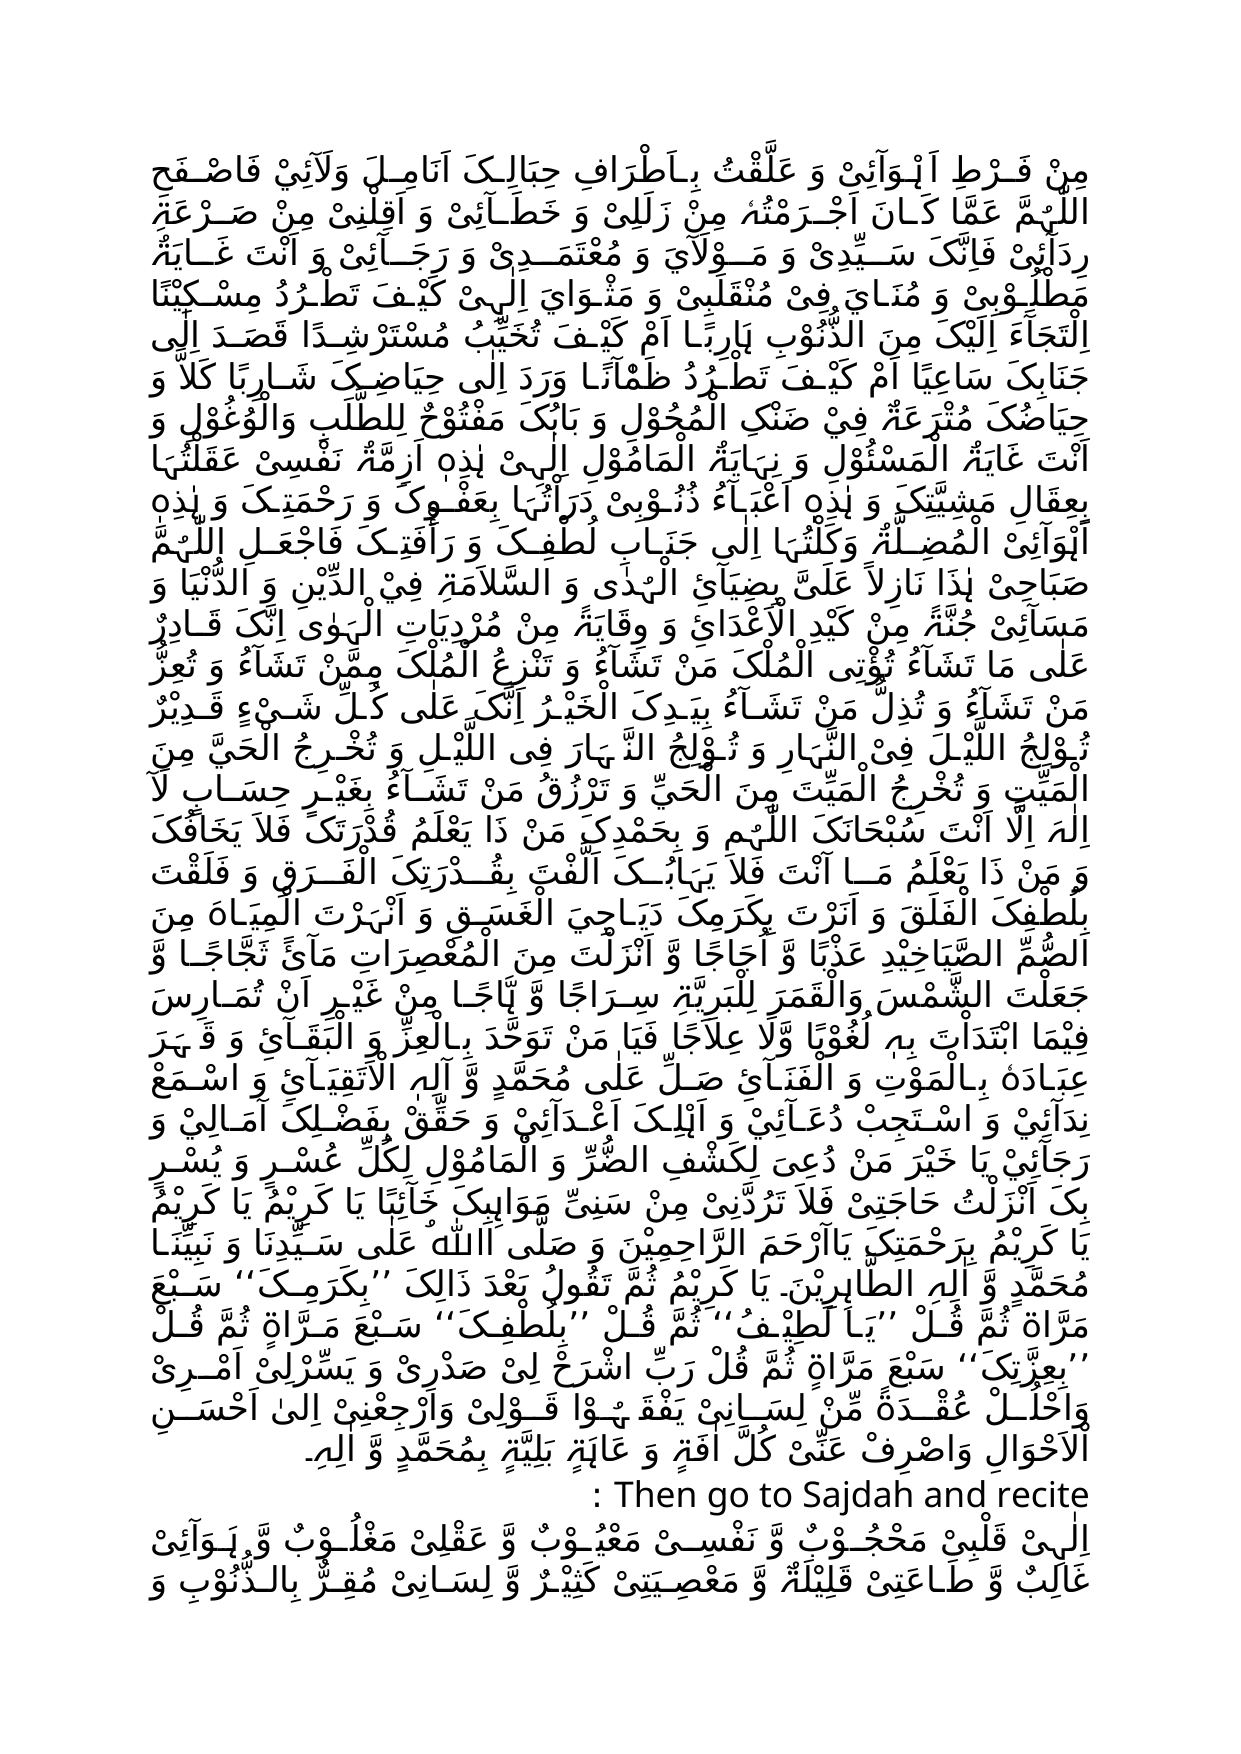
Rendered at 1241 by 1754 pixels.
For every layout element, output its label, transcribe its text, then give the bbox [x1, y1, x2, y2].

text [150, 1518, 1090, 1601]
text Then go to Sajdah and recite : [150, 1470, 1090, 1518]
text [150, 150, 1090, 1470]
